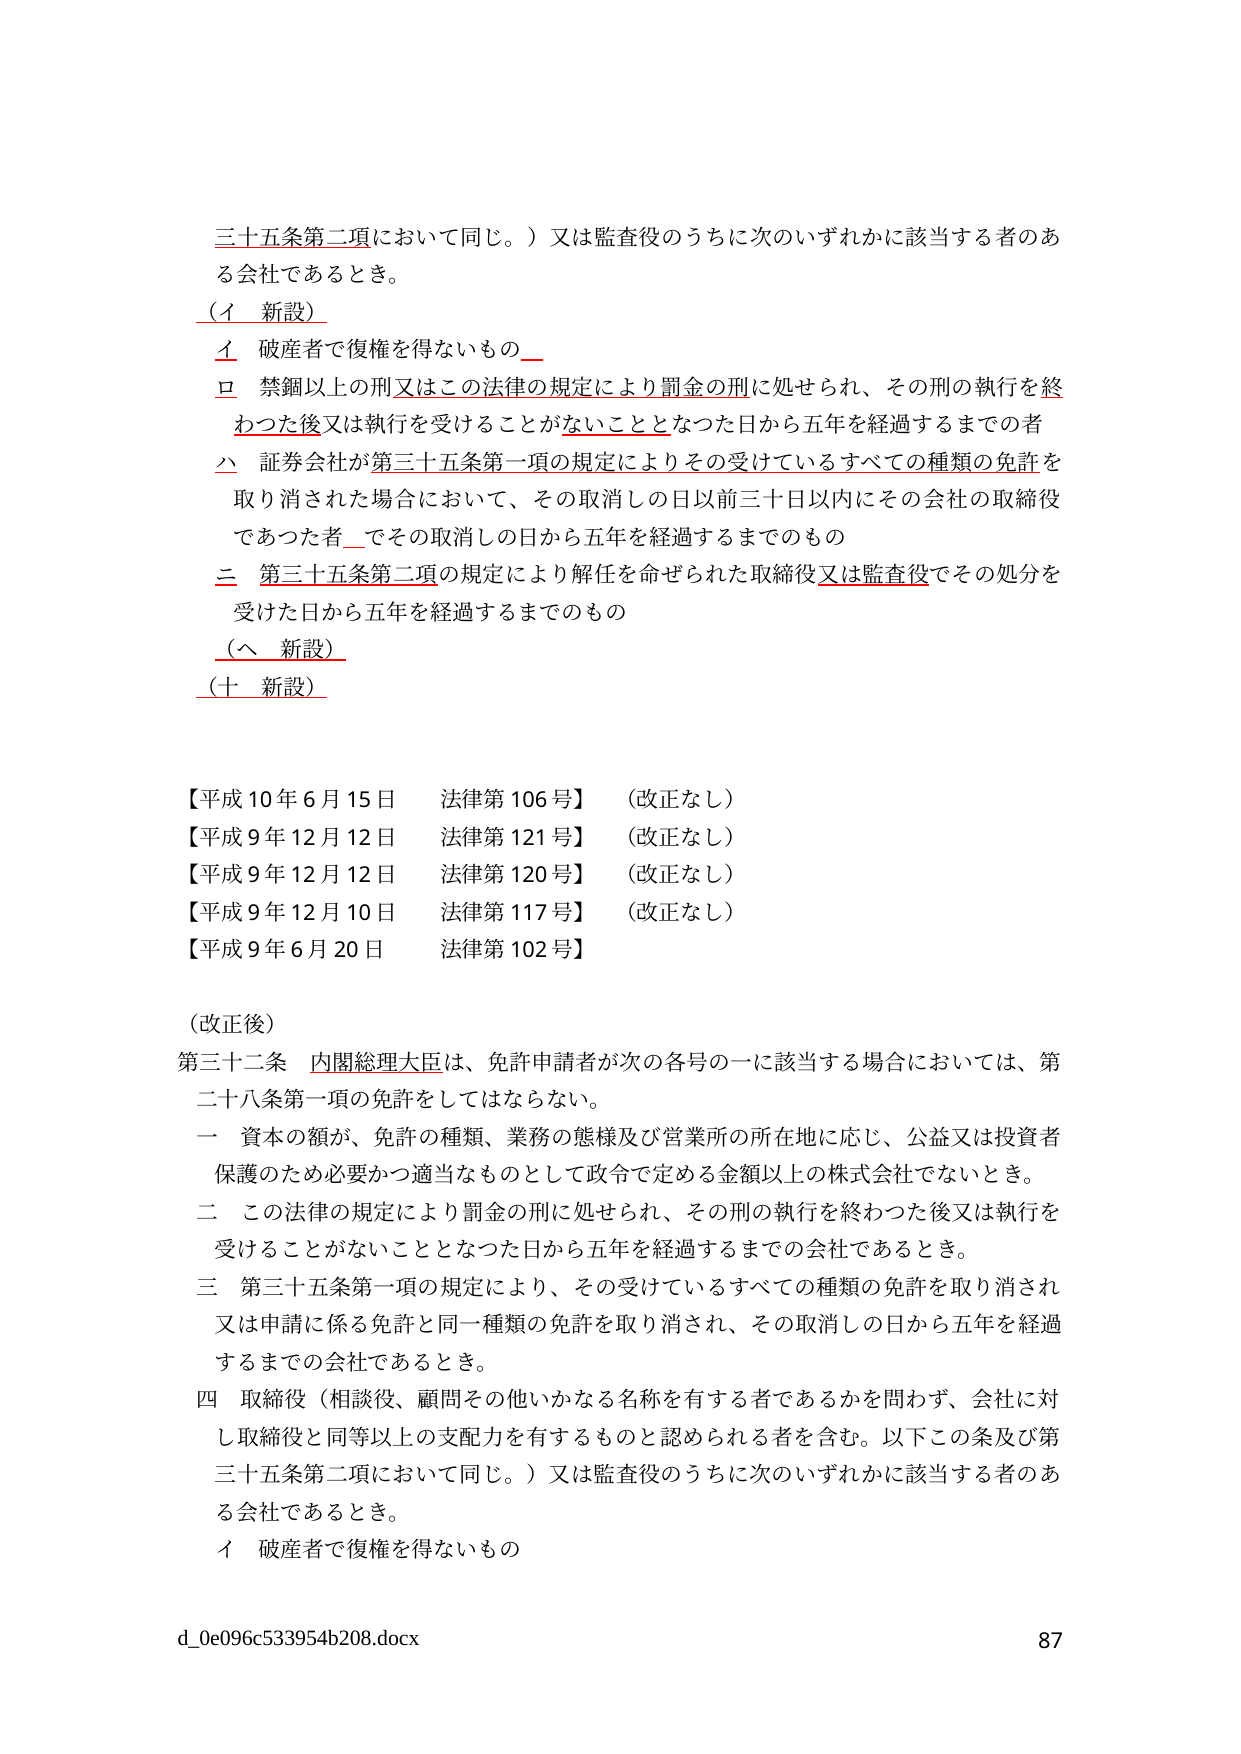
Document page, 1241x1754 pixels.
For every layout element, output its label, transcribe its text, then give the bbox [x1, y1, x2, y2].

text ロ 禁錮以上の刑又はこの法律の規定により罰金の刑に処せられ、その刑の執行を終わつた後又は執行を受けることがないこととなつた日から五年を経過するまでの者 [215, 367, 1063, 442]
text ニ 第三十五条第二項の規定により解任を命ぜられた取締役又は監査役でその処分を受けた日から五年を経過するまでのもの [215, 554, 1063, 629]
text （イ 新設） [196, 292, 1063, 329]
text 【平成9年6月20日 法律第102号】 [177, 929, 1063, 967]
text （ヘ 新設） [214, 629, 1063, 667]
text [196, 217, 1063, 292]
text 【平成9年12月12日 法律第121号】 （改正なし） [177, 817, 1063, 854]
text ハ 証券会社が第三十五条第一項の規定によりその受けているすべての種類の免許を取り消された場合において、その取消しの日以前三十日以内にその会社の取締役 であつた者 でその取消しの日から五年を経過するまでのもの [215, 442, 1063, 554]
text イ 破産者で復権を得ないもの [215, 329, 1063, 367]
text イ 破産者で復権を得ないもの [215, 1529, 1063, 1567]
text 第三十二条 内閣総理大臣は、免許申請者が次の各号の一に該当する場合においては、第二十八条第一項の免許をしてはならない。 [177, 1042, 1063, 1117]
text （改正後） [177, 1004, 1063, 1042]
text 【平成9年12月10日 法律第117号】 （改正なし） [177, 892, 1063, 929]
text （十 新設） [196, 667, 1063, 704]
text 四 取締役（相談役、顧問その他いかなる名称を有する者であるかを問わず、会社に対し取締役と同等以上の支配力を有するものと認められる者を含む。以下この条及び第三十五条第二項において同じ。）又は監査役のうちに次のいずれかに該当する者のある会社であるとき。 [196, 1379, 1063, 1529]
text 二 この法律の規定により罰金の刑に処せられ、その刑の執行を終わつた後又は執行を受けることがないこととなつた日から五年を経過するまでの会社であるとき。 [196, 1192, 1063, 1267]
text 【平成9年12月12日 法律第120号】 （改正なし） [177, 854, 1063, 892]
text 【平成10年6月15日 法律第106号】 （改正なし） [177, 779, 1063, 817]
text 一 資本の額が、免許の種類、業務の態様及び営業所の所在地に応じ、公益又は投資者保護のため必要かつ適当なものとして政令で定める金額以上の株式会社でないとき。 [196, 1117, 1063, 1192]
text 三 第三十五条第一項の規定により、その受けているすべての種類の免許を取り消され又は申請に係る免許と同一種類の免許を取り消され、その取消しの日から五年を経過するまでの会社であるとき。 [196, 1267, 1063, 1379]
